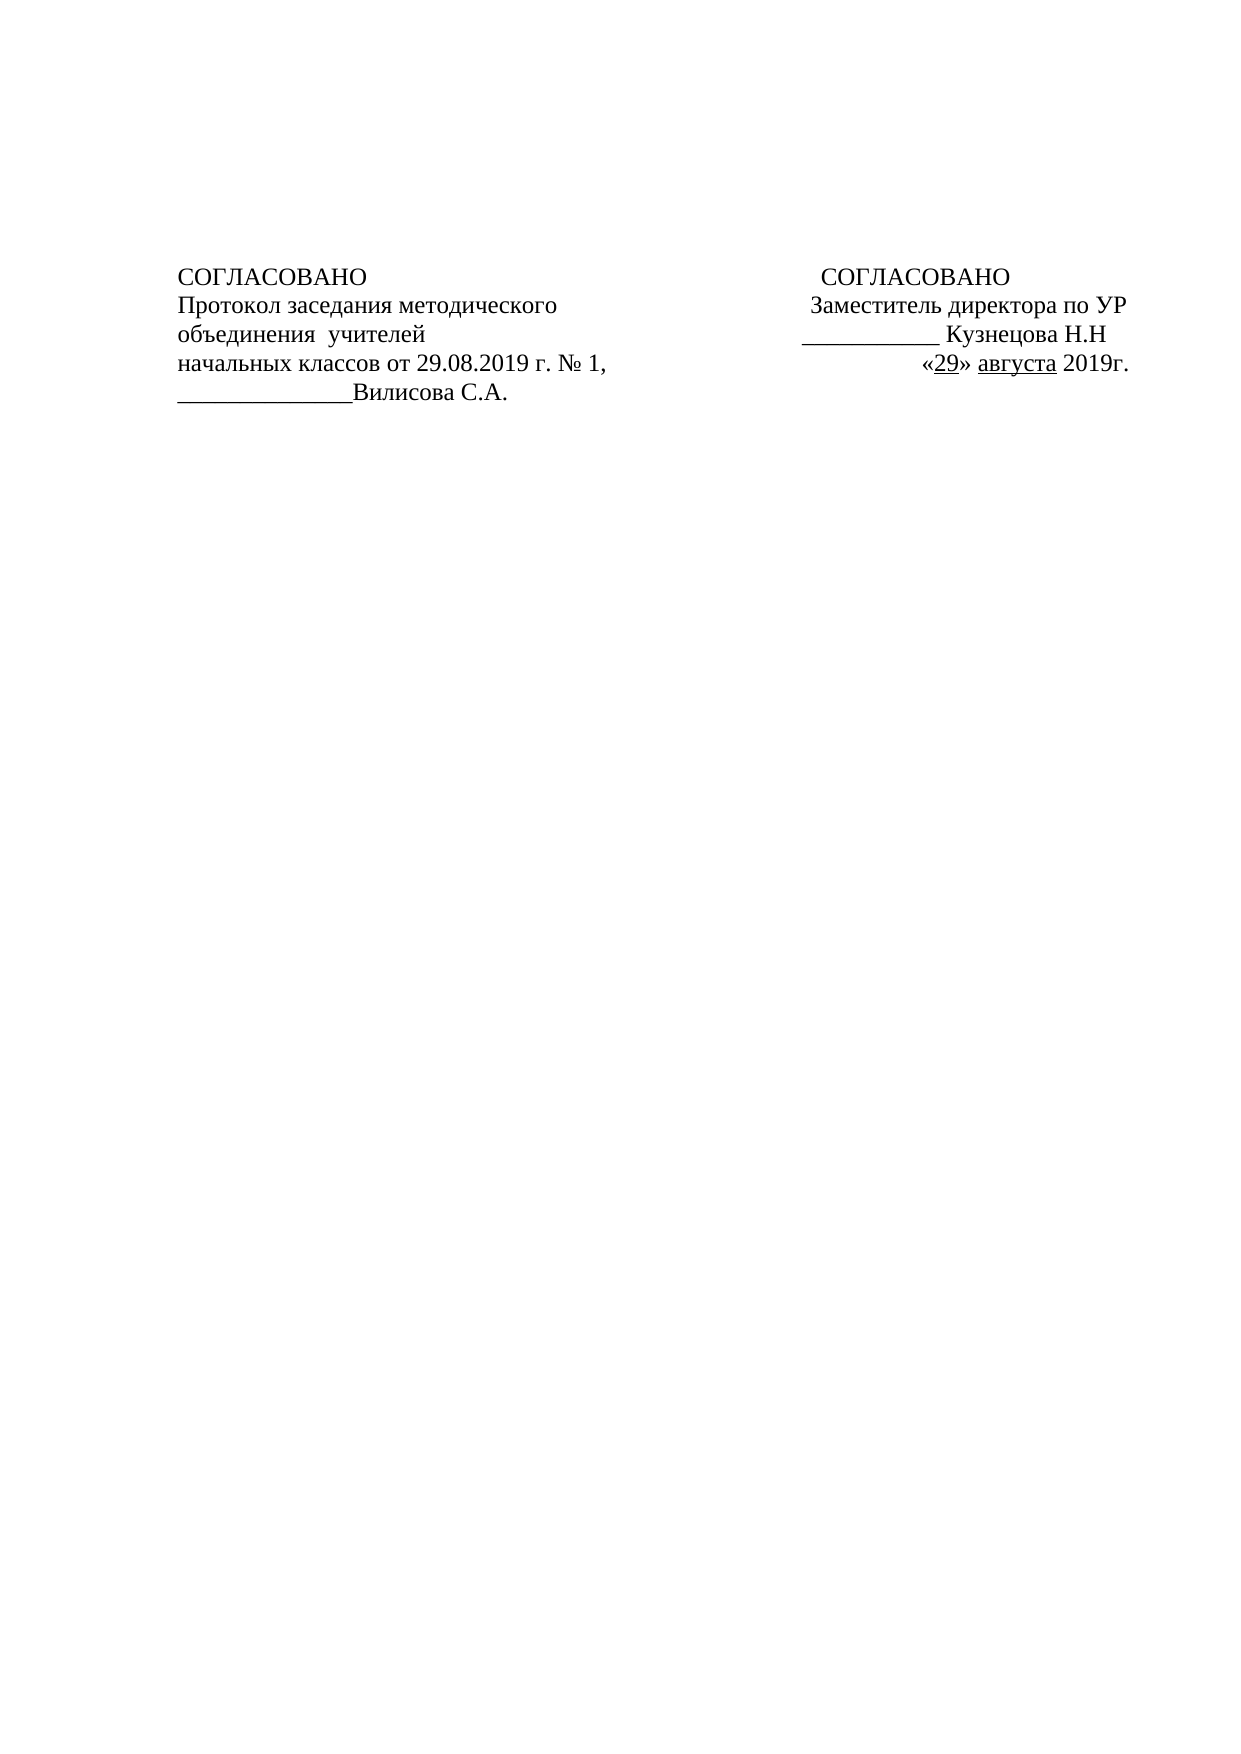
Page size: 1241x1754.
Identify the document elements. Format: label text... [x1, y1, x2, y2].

table_header СОГЛАСОВАНО Заместитель директора по УР ___________ Кузнецова Н.Н «29» августа 2019г. [653, 262, 1140, 434]
table_header СОГЛАСОВАНО Протокол заседания методического объединения учителей начальных классов от 29.08.2019 г. № 1, ______________Вилисова С.А. [166, 262, 653, 434]
